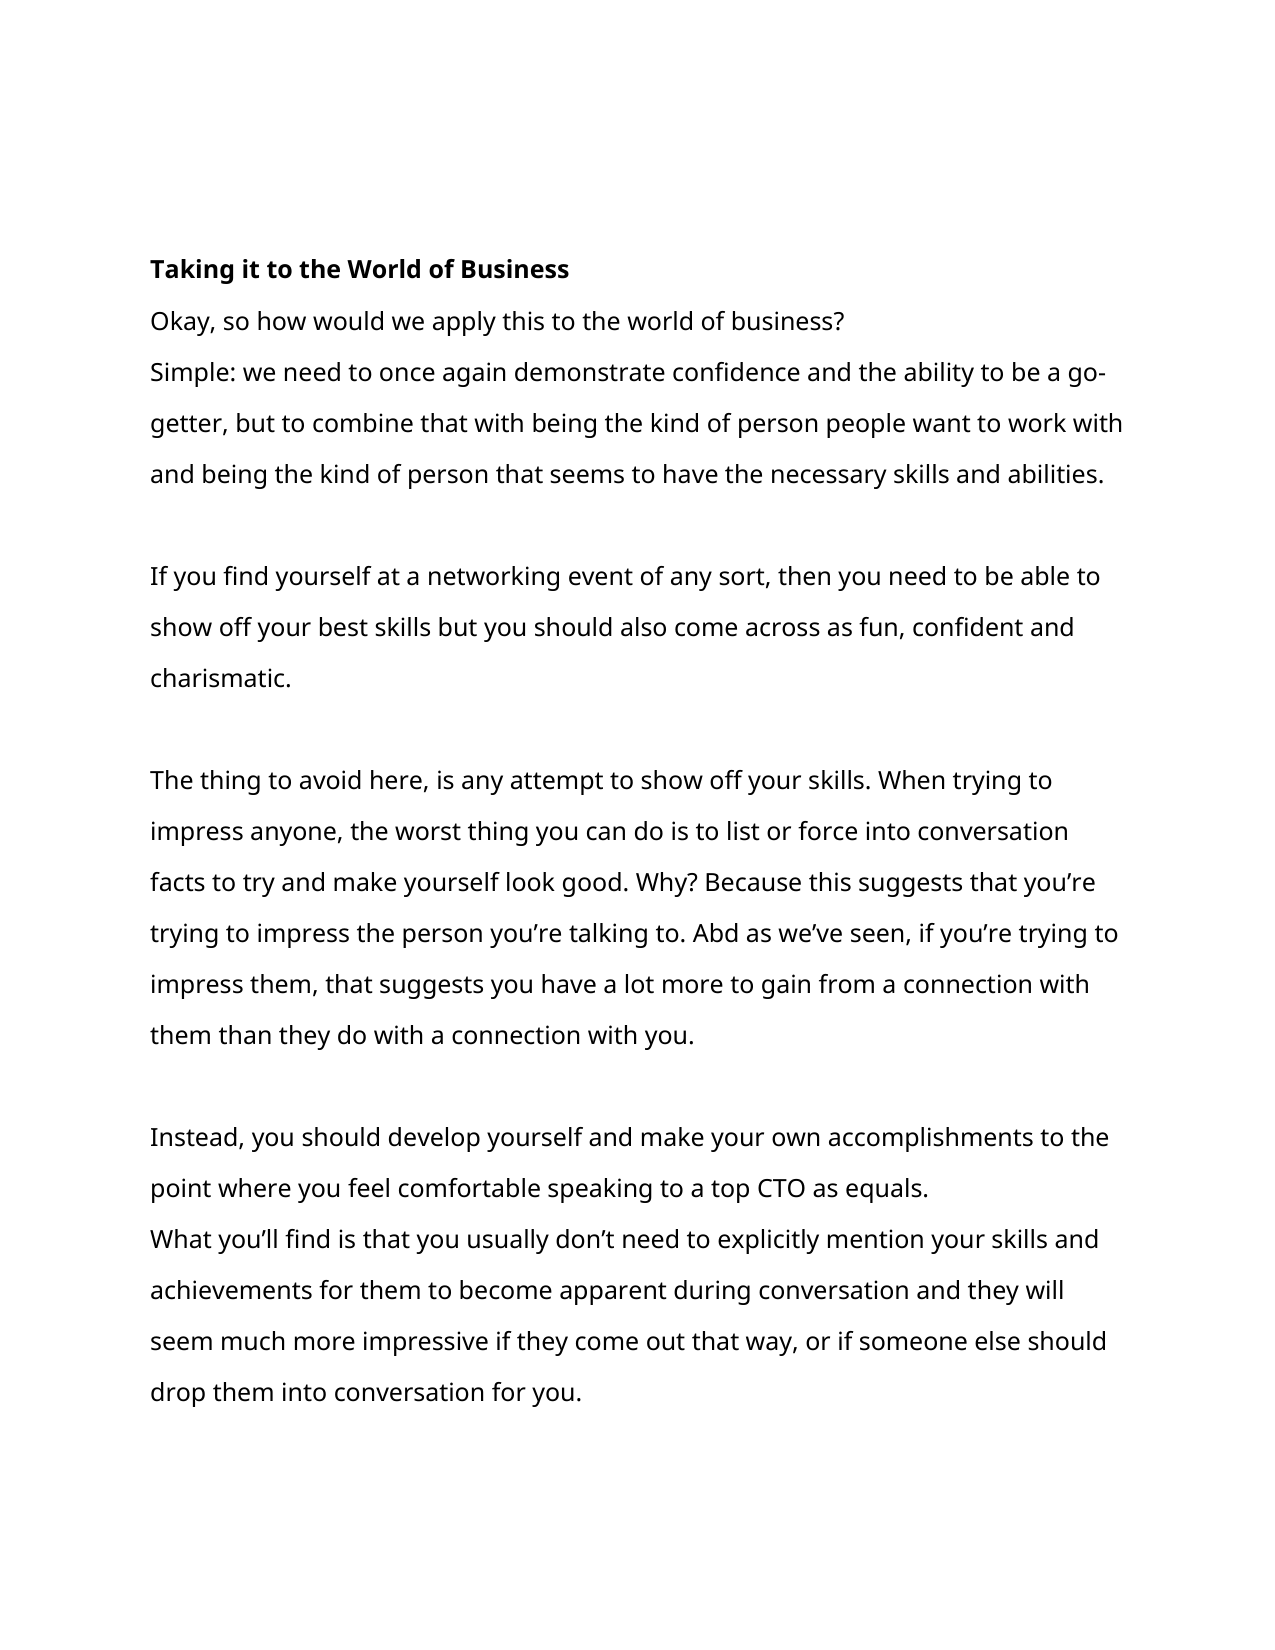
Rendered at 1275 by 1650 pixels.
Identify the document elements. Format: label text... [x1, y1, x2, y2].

text Taking it to the World of Business [150, 252, 1125, 286]
text What you’ll find is that you usually don’t need to explicitly mention your skills and achievements for them to become apparent during conversation and they will seem much more impressive if they come out that way, or if someone else should drop them into conversation for you. [150, 1222, 1125, 1409]
text Simple: we need to once again demonstrate confidence and the ability to be a go-getter, but to combine that with being the kind of person people want to work with and being the kind of person that seems to have the necessary skills and abilities. [150, 354, 1125, 490]
text The thing to avoid here, is any attempt to show off your skills. When trying to impress anyone, the worst thing you can do is to list or force into conversation facts to try and make yourself look good. Why? Because this suggests that you’re trying to impress the person you’re talking to. Abd as we’ve seen, if you’re trying to impress them, that suggests you have a lot more to gain from a connection with them than they do with a connection with you. [150, 762, 1125, 1052]
text Instead, you should develop yourself and make your own accomplishments to the point where you feel comfortable speaking to a top CTO as equals. [150, 1120, 1125, 1205]
text If you find yourself at a networking event of any sort, then you need to be able to show off your best skills but you should also come across as fun, confident and charismatic. [150, 558, 1125, 694]
text Okay, so how would we apply this to the world of business? [150, 303, 1125, 337]
